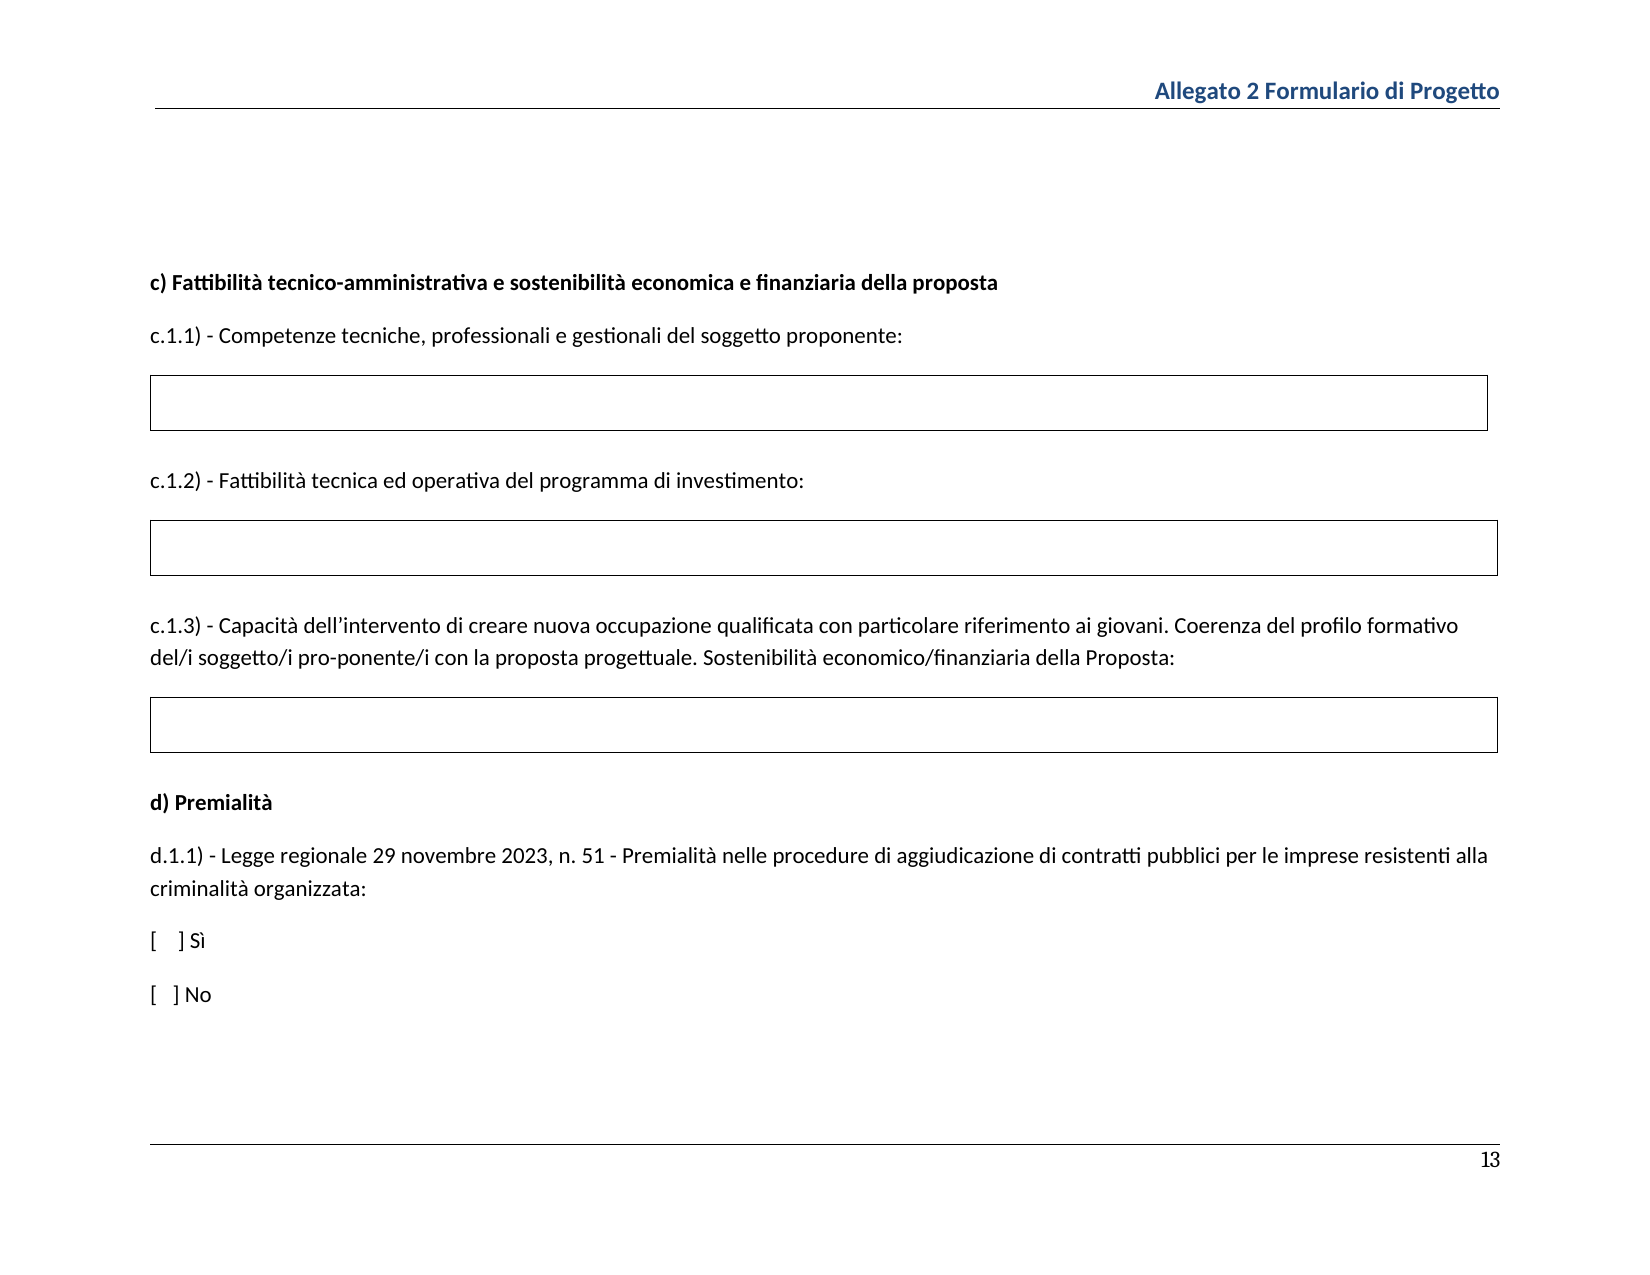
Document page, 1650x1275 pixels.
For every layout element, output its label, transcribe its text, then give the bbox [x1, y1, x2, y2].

table_header [151, 698, 1497, 752]
table_header [151, 521, 1497, 575]
text c.1.2) - Fattibilità tecnica ed operativa del programma di investimento: [150, 466, 1500, 494]
text [ ] Sì [150, 927, 1500, 955]
text c.1.1) - Competenze tecniche, professionali e gestionali del soggetto proponente: [150, 322, 1500, 349]
text [ ] No [150, 980, 1500, 1008]
text d) Premialità [150, 788, 1500, 816]
text d.1.1) - Legge regionale 29 novembre 2023, n. 51 - Premialità nelle procedure di aggiudicazione di contratti pubblici per le imprese resistenti alla criminalità organizzata: [150, 841, 1500, 902]
table_header [151, 376, 1487, 430]
text c.1.3) - Capacità dell’intervento di creare nuova occupazione qualificata con particolare riferimento ai giovani. Coerenza del profilo formativo del/i soggetto/i pro-ponente/i con la proposta progettuale. Sostenibilità economico/finanziaria della Proposta: [150, 611, 1500, 672]
text c) Fattibilità tecnico-amministrativa e sostenibilità economica e finanziaria della proposta [150, 268, 1500, 297]
